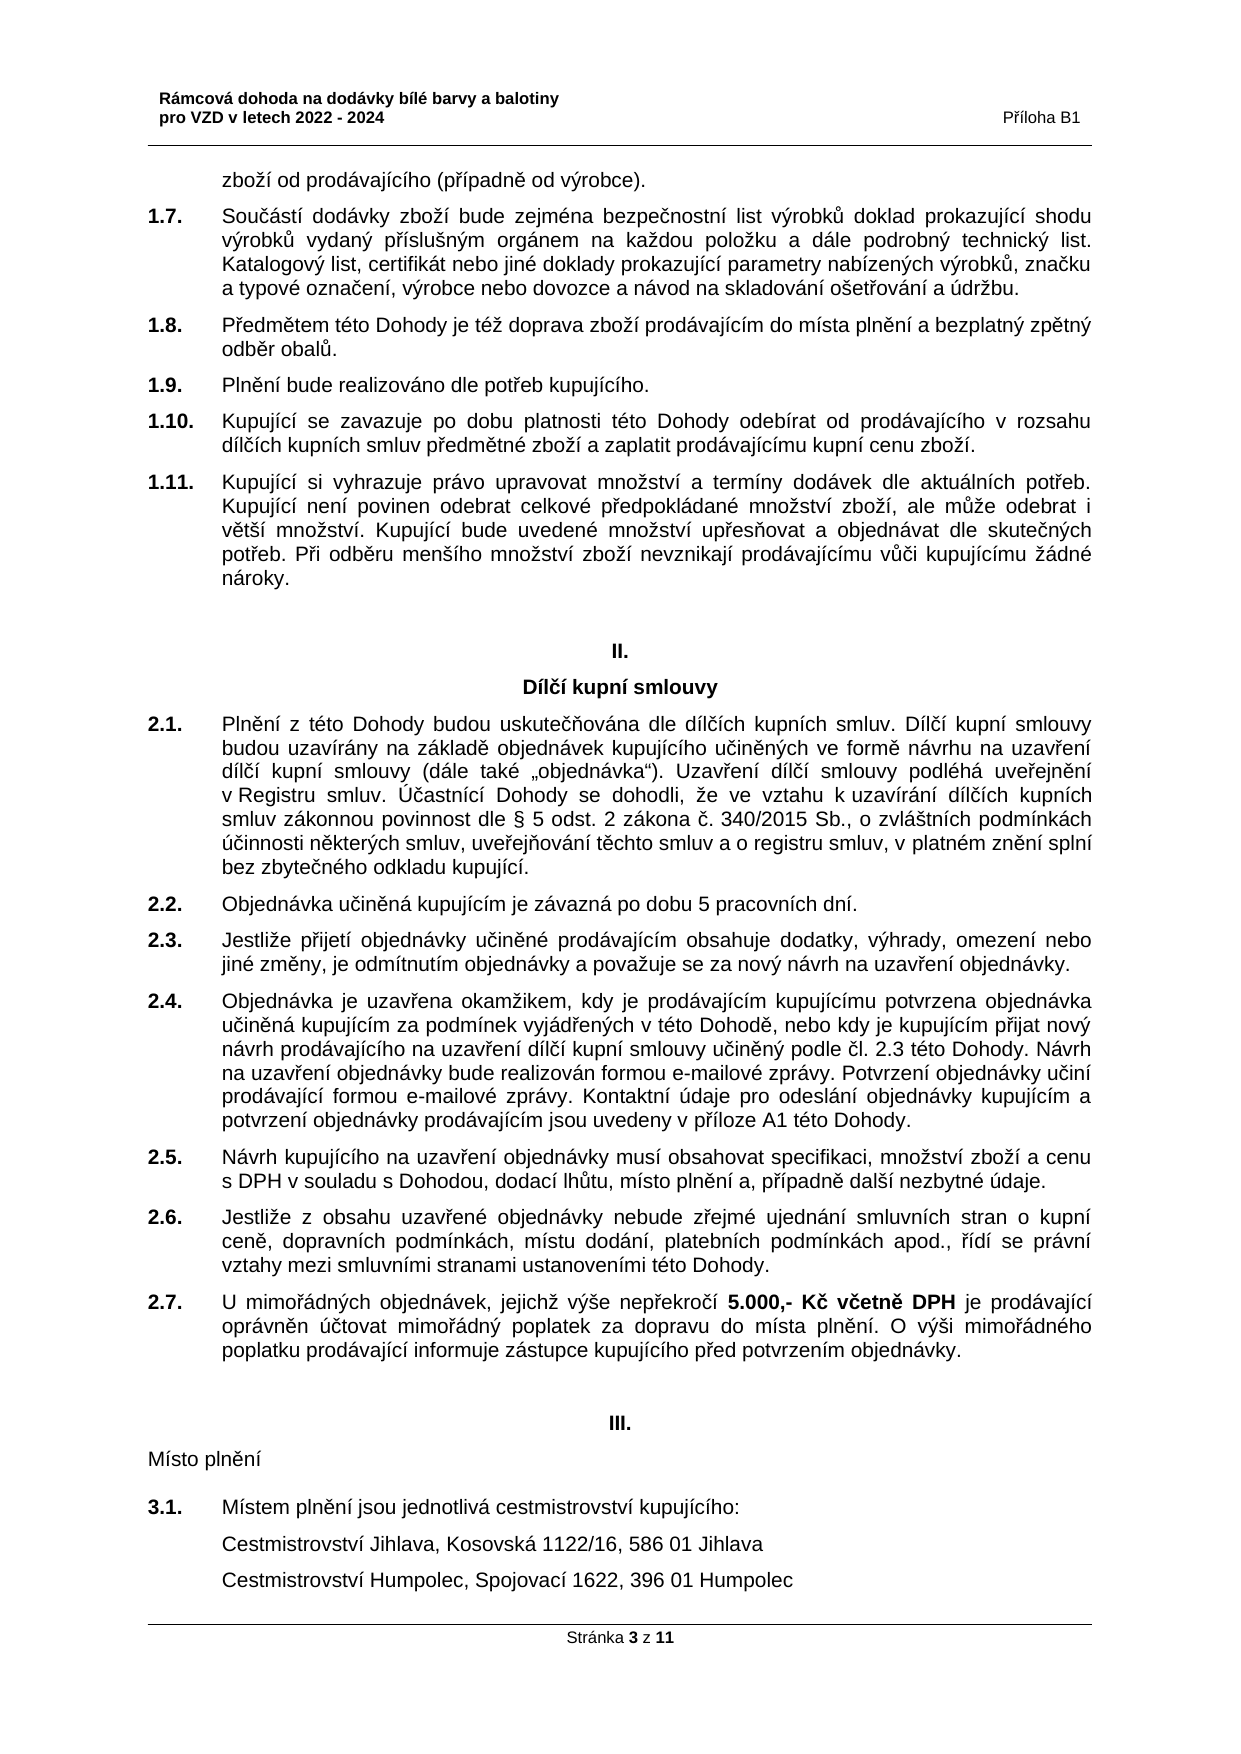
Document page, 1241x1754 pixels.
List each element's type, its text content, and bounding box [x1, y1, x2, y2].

text Dílčí kupní smlouvy [148, 675, 1092, 699]
text III. [148, 1410, 1092, 1434]
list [148, 168, 1092, 192]
list Objednávka učiněná kupujícím je závazná po dobu 5 pracovních dní. [148, 892, 1092, 916]
list Plnění z této Dohody budou uskutečňována dle dílčích kupních smluv. Dílčí kupní smlouvy budou uzavírány na základě objednávek kupujícího učiněných ve formě návrhu na uzavření dílčí kupní smlouvy (dále také „objednávka“). Uzavření dílčí smlouvy podléhá uveřejnění v Registru smluv. Účastnící Dohody se dohodli, že ve vztahu k uzavírání dílčích kupních smluv zákonnou povinnost dle § 5 odst. 2 zákona č. 340/2015 Sb., o zvláštních podmínkách účinnosti některých smluv, uveřejňování těchto smluv a o registru smluv, v platném znění splní bez zbytečného odkladu kupující. [148, 711, 1092, 879]
text II. [148, 638, 1092, 662]
list Plnění bude realizováno dle potřeb kupujícího. [148, 373, 1092, 397]
list Objednávka je uzavřena okamžikem, kdy je prodávajícím kupujícímu potvrzena objednávka učiněná kupujícím za podmínek vyjádřených v této Dohodě, nebo kdy je kupujícím přijat nový návrh prodávajícího na uzavření dílčí kupní smlouvy učiněný podle čl. 2.3 této Dohody. Návrh na uzavření objednávky bude realizován formou e-mailové zprávy. Potvrzení objednávky učiní prodávající formou e-mailové zprávy. Kontaktní údaje pro odeslání objednávky kupujícím a potvrzení objednávky prodávajícím jsou uvedeny v příloze A1 této Dohody. [148, 988, 1092, 1132]
text Cestmistrovství Jihlava, Kosovská 1122/16, 586 01 Jihlava [222, 1532, 1092, 1556]
list Kupující se zavazuje po dobu platnosti této Dohody odebírat od prodávajícího v rozsahu dílčích kupních smluv předmětné zboží a zaplatit prodávajícímu kupní cenu zboží. [148, 409, 1092, 457]
list Návrh kupujícího na uzavření objednávky musí obsahovat specifikaci, množství zboží a cenu s DPH v souladu s Dohodou, dodací lhůtu, místo plnění a, případně další nezbytné údaje. [148, 1145, 1092, 1193]
text Cestmistrovství Humpolec, Spojovací 1622, 396 01 Humpolec [222, 1568, 1092, 1592]
list Jestliže přijetí objednávky učiněné prodávajícím obsahuje dodatky, výhrady, omezení nebo jiné změny, je odmítnutím objednávky a považuje se za nový návrh na uzavření objednávky. [148, 928, 1092, 976]
list Jestliže z obsahu uzavřené objednávky nebude zřejmé ujednání smluvních stran o kupní ceně, dopravních podmínkách, místu dodání, platebních podmínkách apod., řídí se právní vztahy mezi smluvními stranami ustanoveními této Dohody. [148, 1205, 1092, 1277]
list Kupující si vyhrazuje právo upravovat množství a termíny dodávek dle aktuálních potřeb. Kupující není povinen odebrat celkové předpokládané množství zboží, ale může odebrat i větší množství. Kupující bude uvedené množství upřesňovat a objednávat dle skutečných potřeb. Při odběru menšího množství zboží nevznikají prodávajícímu vůči kupujícímu žádné nároky. [148, 470, 1092, 589]
list Předmětem této Dohody je též doprava zboží prodávajícím do místa plnění a bezplatný zpětný odběr obalů. [148, 312, 1092, 360]
list Místem plnění jsou jednotlivá cestmistrovství kupujícího: [148, 1495, 1092, 1519]
list Součástí dodávky zboží bude zejména bezpečnostní list výrobků doklad prokazující shodu výrobků vydaný příslušným orgánem na každou položku a dále podrobný technický list. Katalogový list, certifikát nebo jiné doklady prokazující parametry nabízených výrobků, značku a typové označení, výrobce nebo dovozce a návod na skladování ošetřování a údržbu. [148, 204, 1092, 300]
list U mimořádných objednávek, jejichž výše nepřekročí 5.000,- Kč včetně DPH je prodávající oprávněn účtovat mimořádný poplatek za dopravu do místa plnění. O výši mimořádného poplatku prodávající informuje zástupce kupujícího před potvrzením objednávky. [148, 1289, 1092, 1361]
